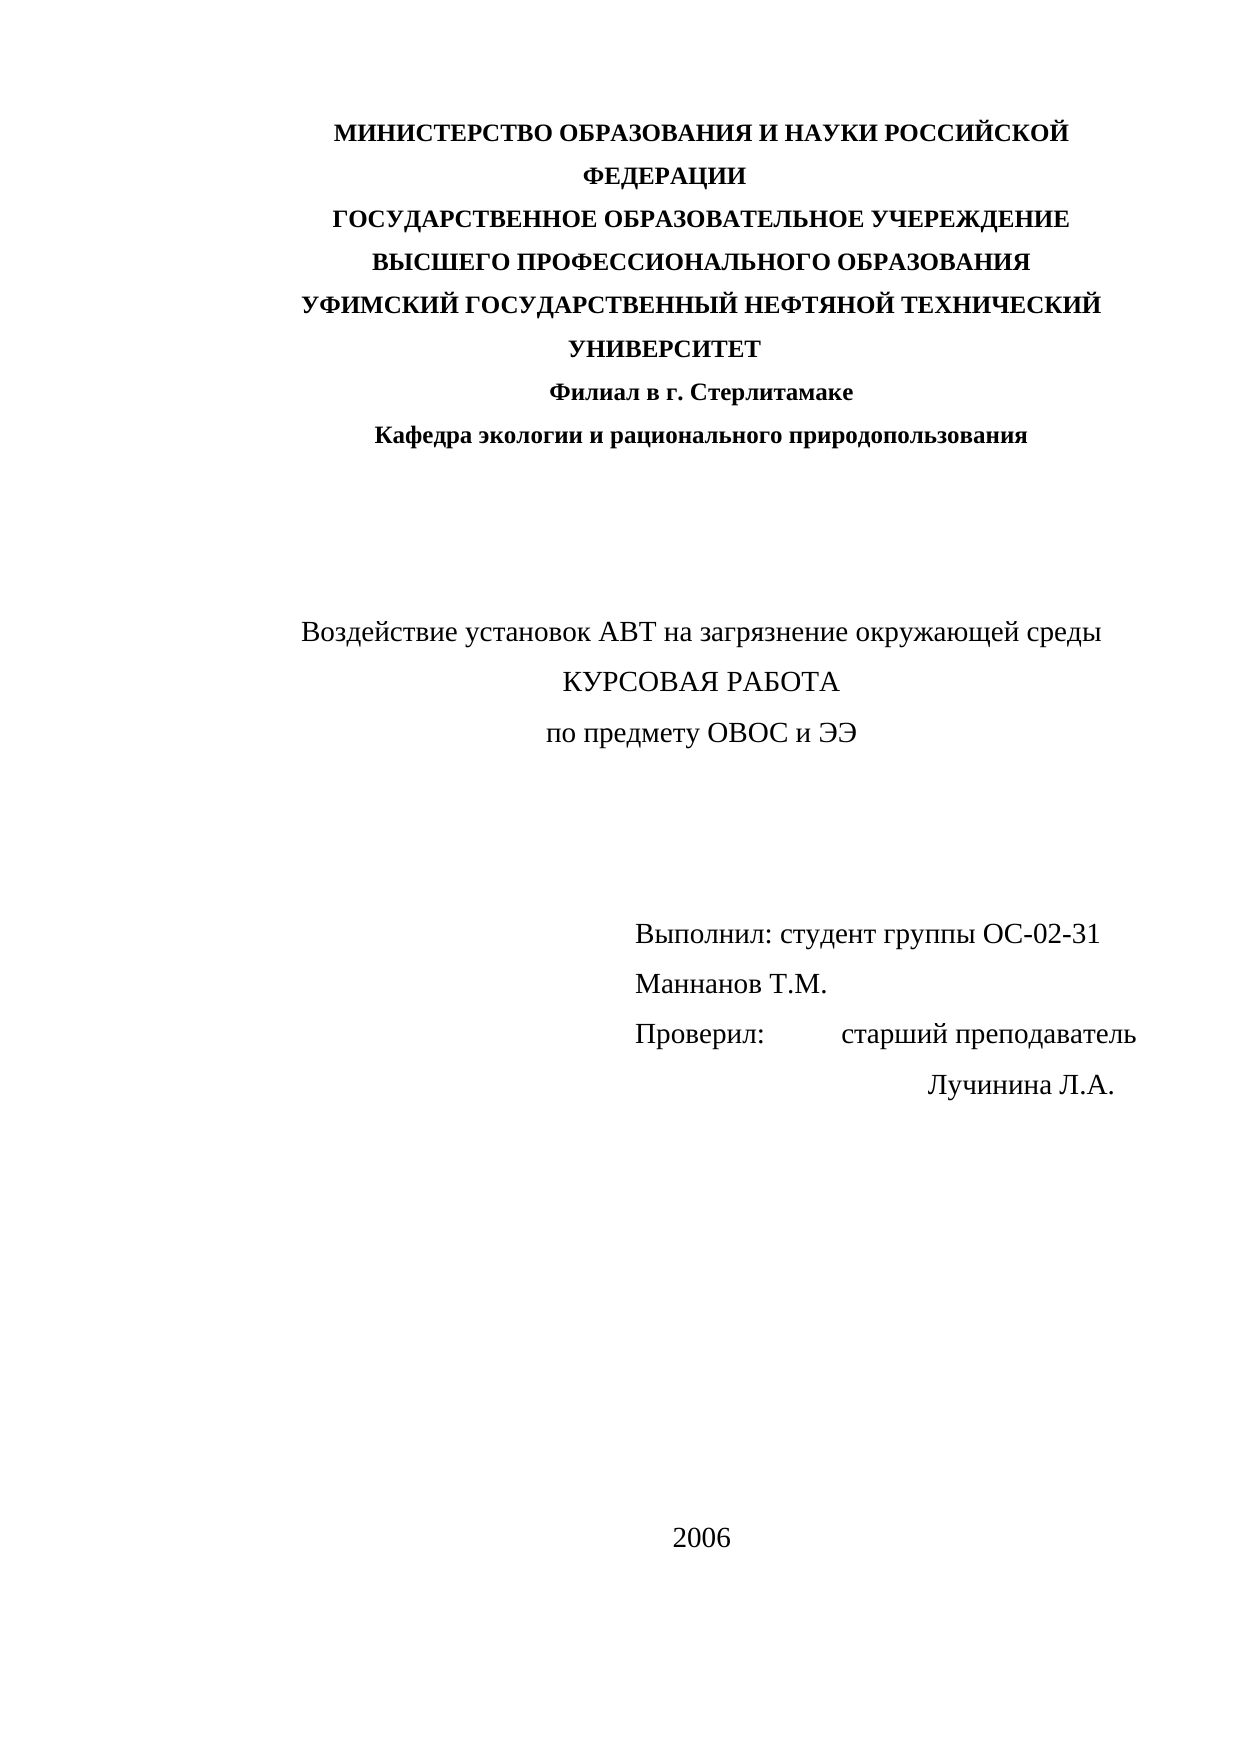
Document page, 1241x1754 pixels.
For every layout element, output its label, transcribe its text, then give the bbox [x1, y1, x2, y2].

text Проверил: старший преподаватель Лучинина Л.А. [635, 1017, 1152, 1100]
text УФИМСКИЙ ГОСУДАРСТВЕННЫЙ НЕФТЯНОЙ ТЕХНИЧЕСКИЙ УНИВЕРСИТЕТ [177, 291, 1152, 362]
text Кафедра экологии и рационального природопользования [177, 420, 1152, 449]
text по предмету ОВОС и ЭЭ [177, 715, 1152, 748]
text ВЫСШЕГО ПРОФЕССИОНАЛЬНОГО ОБРАЗОВАНИЯ [177, 247, 1152, 276]
text МИНИСТЕРСТВО ОБРАЗОВАНИЯ И НАУКИ РОССИЙСКОЙ ФЕДЕРАЦИИ [177, 118, 1152, 190]
text ГОСУДАРСТВЕННОЕ ОБРАЗОВАТЕЛЬНОЕ УЧЕРЕЖДЕНИЕ [177, 204, 1152, 233]
text Филиал в г. Стерлитамаке [177, 377, 1152, 406]
text Выполнил: студент группы ОС-02-31 Маннанов Т.М. [635, 916, 1152, 1000]
text Воздействие установок АВТ на загрязнение окружающей среды [177, 614, 1152, 648]
text 2006 [177, 1520, 1152, 1553]
text КУРСОВАЯ РАБОТА [177, 664, 1152, 698]
